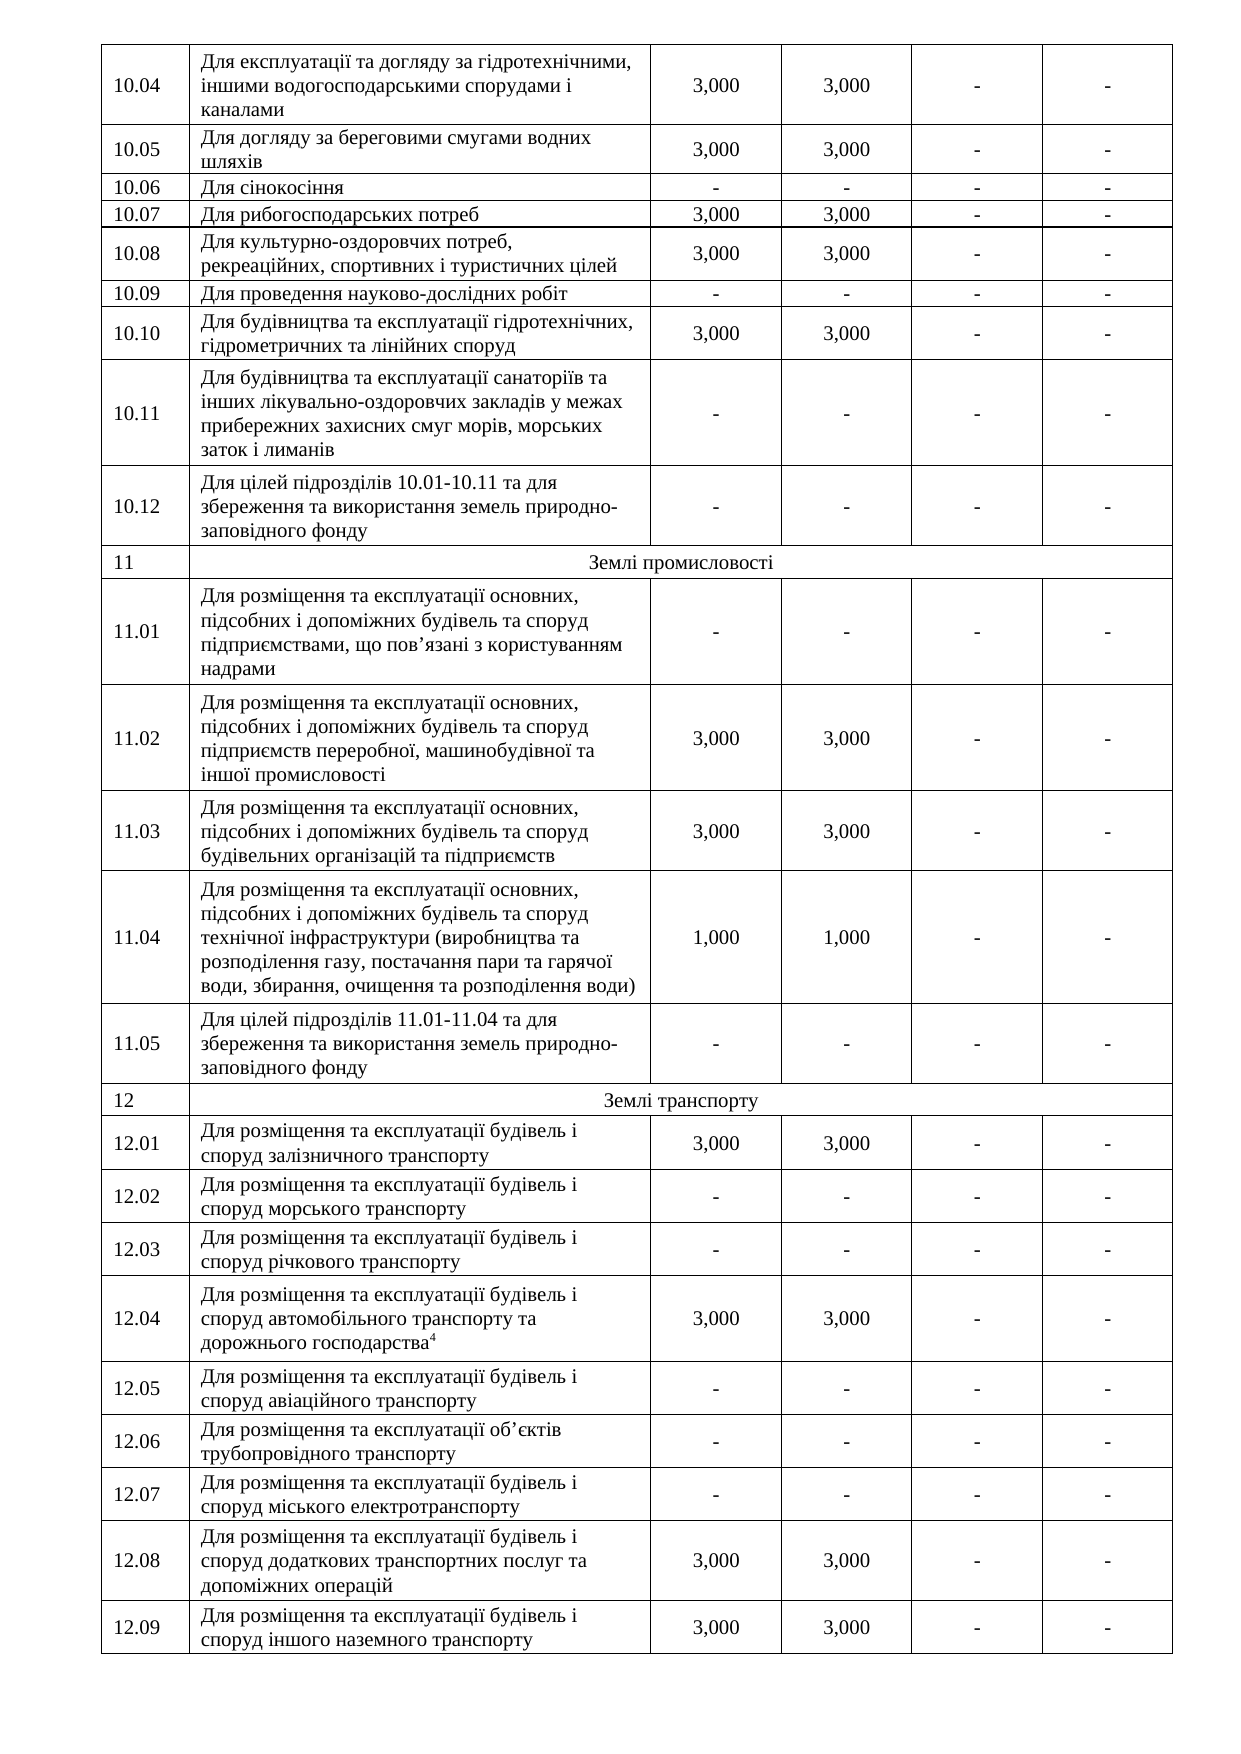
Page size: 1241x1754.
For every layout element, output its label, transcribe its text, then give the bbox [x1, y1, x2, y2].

table_cell Для цілей підрозділів 10.01-10.11 та для збереження та використання земель природно-заповідного фонду [190, 466, 650, 545]
table_cell Для догляду за береговими смугами водних шляхів [190, 125, 650, 173]
table_cell - [651, 1004, 781, 1083]
table_cell - [651, 1362, 781, 1414]
table_cell 3,000 [782, 1601, 911, 1653]
table_cell - [1043, 360, 1172, 465]
table_cell 11.04 [102, 871, 189, 1003]
table_cell 10.11 [102, 360, 189, 465]
table_cell 11 [102, 546, 189, 578]
table_cell - [1043, 1276, 1172, 1361]
table_cell Для розміщення та експлуатації будівель і споруд морського транспорту [190, 1170, 650, 1222]
table_cell - [912, 201, 1042, 226]
table_cell - [912, 1004, 1042, 1083]
table_cell 10.08 [102, 228, 189, 279]
table_cell Для розміщення та експлуатації основних, підсобних і допоміжних будівель та споруд підприємствами, що пов’язані з користуванням надрами [190, 579, 650, 684]
table_cell 3,000 [651, 201, 781, 226]
table_cell Для розміщення та експлуатації будівель і споруд авіаційного транспорту [190, 1362, 650, 1414]
table_cell - [782, 1468, 911, 1520]
table_cell 11.02 [102, 685, 189, 790]
table_cell - [912, 307, 1042, 359]
table_cell 10.04 [102, 45, 189, 124]
table_cell - [912, 1170, 1042, 1222]
table_cell - [1043, 1170, 1172, 1222]
table_cell - [651, 1170, 781, 1222]
table_cell - [651, 466, 781, 545]
table_cell 12.07 [102, 1468, 189, 1520]
table_cell - [912, 871, 1042, 1003]
table_cell Для розміщення та експлуатації будівель і споруд іншого наземного транспорту [190, 1601, 650, 1653]
table_cell Землі транспорту [190, 1084, 1172, 1115]
table_cell - [1043, 1116, 1172, 1168]
table_cell Для розміщення та експлуатації основних, підсобних і допоміжних будівель та споруд технічної інфраструктури (виробництва та розподілення газу, постачання пари та гарячої води, збирання, очищення та розподілення води) [190, 871, 650, 1003]
table_cell 3,000 [651, 1276, 781, 1361]
table_cell - [912, 1276, 1042, 1361]
table_cell - [651, 281, 781, 306]
table_cell 3,000 [782, 1276, 911, 1361]
table_cell Для розміщення та експлуатації об’єктів трубопровідного транспорту [190, 1415, 650, 1467]
table_cell - [1043, 201, 1172, 226]
table_cell Для сінокосіння [190, 174, 650, 200]
table_cell - [782, 466, 911, 545]
table_cell - [782, 1004, 911, 1083]
table_cell - [1043, 791, 1172, 870]
table_cell 3,000 [782, 228, 911, 279]
table_cell 3,000 [782, 791, 911, 870]
table_cell 12.09 [102, 1601, 189, 1653]
table_cell - [912, 1362, 1042, 1414]
table_cell 10.07 [102, 201, 189, 226]
table_cell - [912, 579, 1042, 684]
table_cell 10.10 [102, 307, 189, 359]
table_cell - [1043, 1223, 1172, 1275]
table_cell - [912, 228, 1042, 279]
table_cell - [651, 1468, 781, 1520]
table_cell 10.12 [102, 466, 189, 545]
table_cell 12.08 [102, 1521, 189, 1600]
table_cell - [782, 281, 911, 306]
table_cell - [782, 1415, 911, 1467]
table_cell Для розміщення та експлуатації основних, підсобних і допоміжних будівель та споруд будівельних організацій та підприємств [190, 791, 650, 870]
table_cell Для розміщення та експлуатації будівель і споруд річкового транспорту [190, 1223, 650, 1275]
table_cell 3,000 [651, 1521, 781, 1600]
table_cell - [912, 1521, 1042, 1600]
table_cell - [1043, 685, 1172, 790]
table_cell 3,000 [782, 685, 911, 790]
table_cell - [1043, 174, 1172, 200]
table_cell Для розміщення та експлуатації основних, підсобних і допоміжних будівель та споруд підприємств переробної, машинобудівної та іншої промисловості [190, 685, 650, 790]
table_cell 1,000 [782, 871, 911, 1003]
table_cell Для будівництва та експлуатації гідротехнічних, гідрометричних та лінійних споруд [190, 307, 650, 359]
table_cell - [651, 1223, 781, 1275]
table_cell - [1043, 1004, 1172, 1083]
table_cell Для будівництва та експлуатації санаторіїв та інших лікувально-оздоровчих закладів у межах прибережних захисних смуг морів, морських заток і лиманів [190, 360, 650, 465]
table_cell 3,000 [782, 1521, 911, 1600]
table_cell 10.09 [102, 281, 189, 306]
table_cell 12.03 [102, 1223, 189, 1275]
table_cell - [782, 360, 911, 465]
table_cell 1,000 [651, 871, 781, 1003]
table_cell - [912, 1601, 1042, 1653]
table_cell - [912, 1468, 1042, 1520]
table_cell 3,000 [651, 1116, 781, 1168]
table_cell - [1043, 307, 1172, 359]
table_cell - [1043, 1468, 1172, 1520]
table_cell 11.01 [102, 579, 189, 684]
table_cell Для цілей підрозділів 11.01-11.04 та для збереження та використання земель природно-заповідного фонду [190, 1004, 650, 1083]
table_cell - [912, 466, 1042, 545]
table_cell 12.01 [102, 1116, 189, 1168]
table_cell - [651, 360, 781, 465]
table_cell - [782, 174, 911, 200]
table_cell - [1043, 125, 1172, 173]
table_cell 3,000 [782, 45, 911, 124]
table_cell - [912, 1116, 1042, 1168]
table_cell 3,000 [651, 307, 781, 359]
table_cell - [912, 45, 1042, 124]
table_cell - [782, 1223, 911, 1275]
table_cell - [1043, 466, 1172, 545]
table_cell - [912, 791, 1042, 870]
table_cell 3,000 [782, 125, 911, 173]
table_cell 12.02 [102, 1170, 189, 1222]
table_cell Для проведення науково-дослідних робіт [190, 281, 650, 306]
table_cell - [782, 1170, 911, 1222]
table_cell 12.06 [102, 1415, 189, 1467]
table_cell 3,000 [651, 791, 781, 870]
table_cell Землі промисловості [190, 546, 1172, 578]
table_cell Для рибогосподарських потреб [190, 201, 650, 226]
table_cell - [651, 1415, 781, 1467]
table_cell - [1043, 281, 1172, 306]
table_cell 12 [102, 1084, 189, 1115]
table_cell 3,000 [651, 228, 781, 279]
table_cell Для культурно-оздоровчих потреб, рекреаційних, спортивних і туристичних цілей [190, 228, 650, 279]
table_cell - [1043, 1362, 1172, 1414]
table_cell - [912, 174, 1042, 200]
table_cell 3,000 [782, 307, 911, 359]
table_cell 12.05 [102, 1362, 189, 1414]
table_cell 11.03 [102, 791, 189, 870]
table_cell Для експлуатації та догляду за гідротехнічними, іншими водогосподарськими спорудами і каналами [190, 45, 650, 124]
table_cell - [1043, 871, 1172, 1003]
table_cell - [1043, 1521, 1172, 1600]
table_cell - [912, 1223, 1042, 1275]
table_cell Для розміщення та експлуатації будівель і споруд залізничного транспорту [190, 1116, 650, 1168]
table_cell - [912, 125, 1042, 173]
table_cell 3,000 [651, 685, 781, 790]
table_cell 3,000 [651, 125, 781, 173]
table_cell - [912, 360, 1042, 465]
table_cell Для розміщення та експлуатації будівель і споруд автомобільного транспорту та дорожнього господарства4 [190, 1276, 650, 1361]
table_cell Для розміщення та експлуатації будівель і споруд міського електротранспорту [190, 1468, 650, 1520]
table_cell 3,000 [651, 45, 781, 124]
table_cell - [782, 1362, 911, 1414]
table_cell - [1043, 1415, 1172, 1467]
table_cell - [782, 579, 911, 684]
table_cell - [1043, 1601, 1172, 1653]
table_cell 10.06 [102, 174, 189, 200]
table_cell 3,000 [782, 1116, 911, 1168]
table_cell - [651, 579, 781, 684]
table_cell 3,000 [782, 201, 911, 226]
table_cell 10.05 [102, 125, 189, 173]
table_cell - [1043, 228, 1172, 279]
table_cell 11.05 [102, 1004, 189, 1083]
table_cell 12.04 [102, 1276, 189, 1361]
table_cell 3,000 [651, 1601, 781, 1653]
table_cell - [1043, 45, 1172, 124]
table_cell - [912, 281, 1042, 306]
table_cell - [651, 174, 781, 200]
table_cell Для розміщення та експлуатації будівель і споруд додаткових транспортних послуг та допоміжних операцій [190, 1521, 650, 1600]
table_cell - [1043, 579, 1172, 684]
table_cell - [912, 685, 1042, 790]
table_cell - [912, 1415, 1042, 1467]
